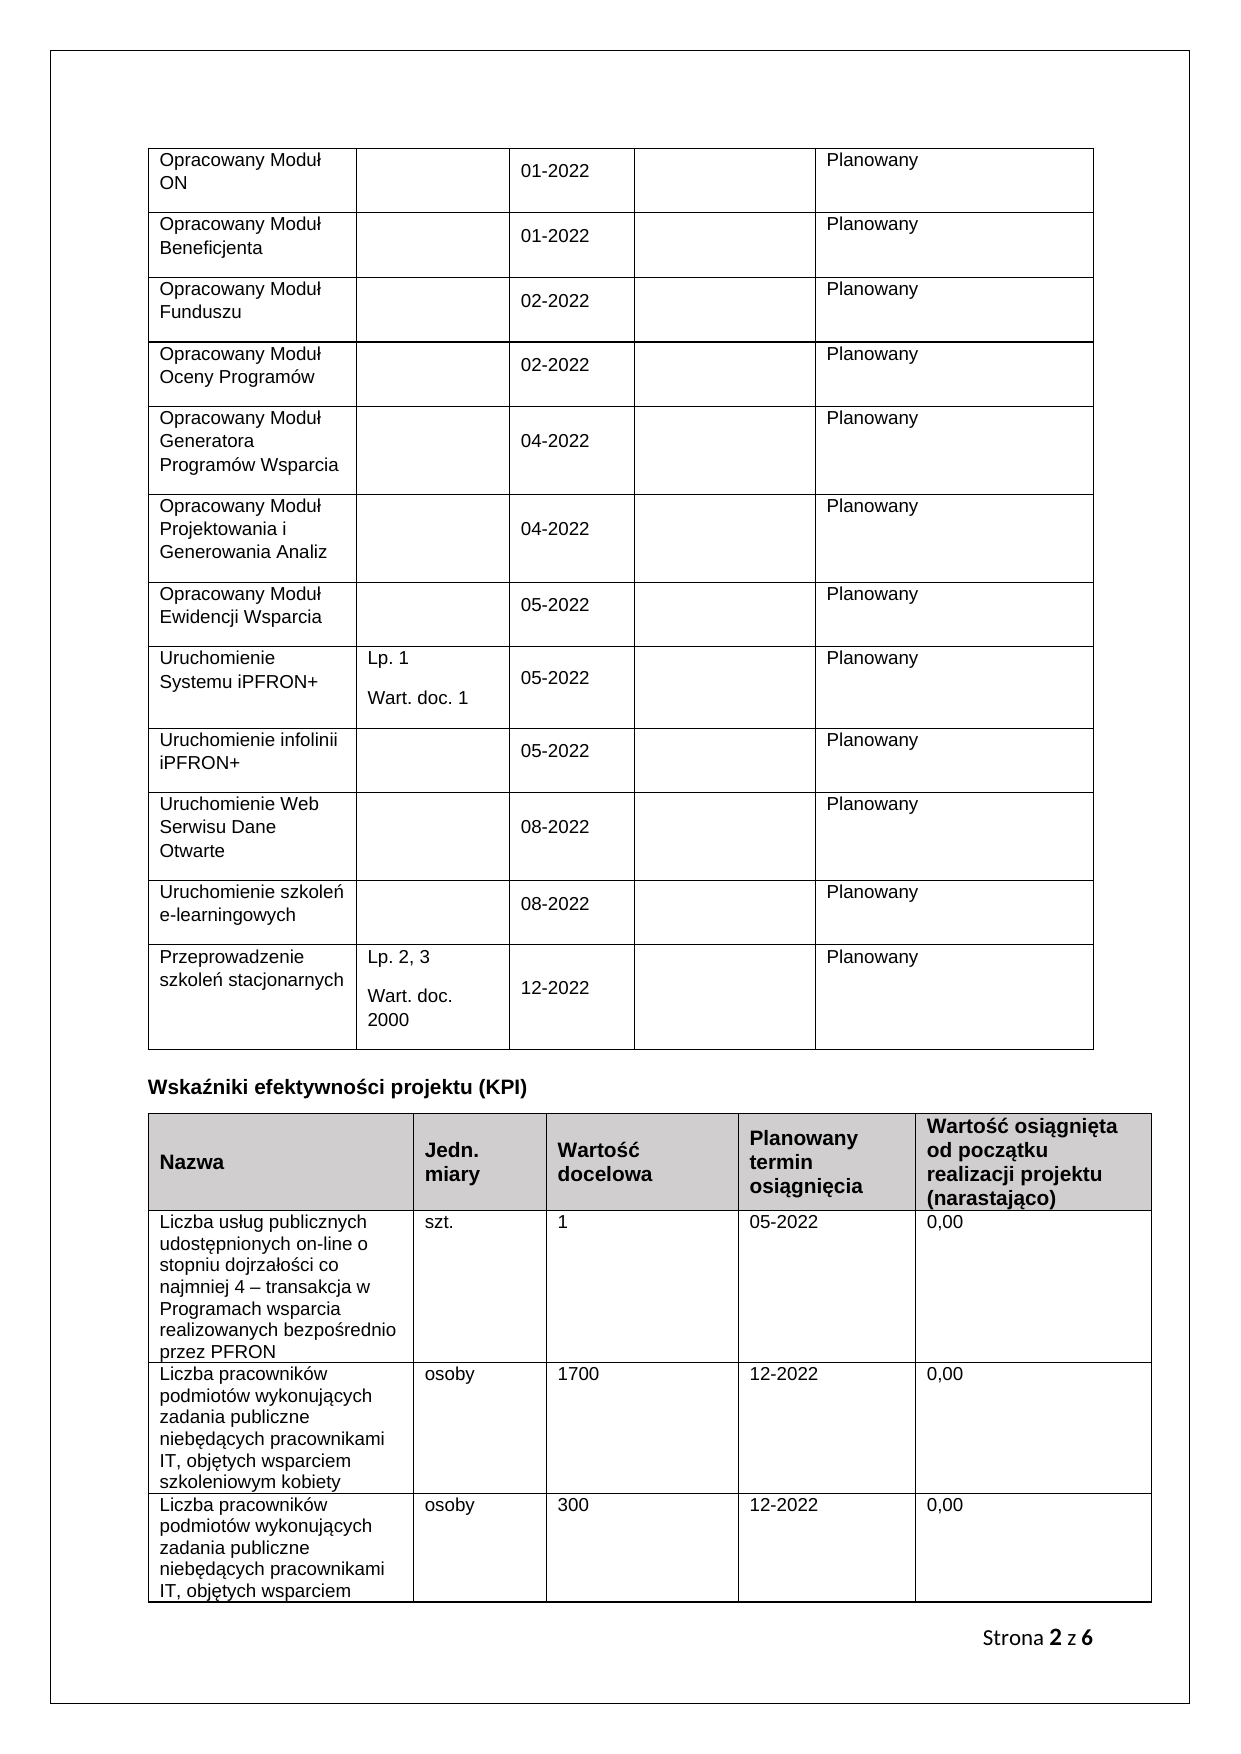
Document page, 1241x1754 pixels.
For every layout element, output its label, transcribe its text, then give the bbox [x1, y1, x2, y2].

table_cell Planowany [816, 583, 1093, 646]
table_cell [635, 729, 815, 792]
table_cell [635, 647, 815, 727]
table_cell Planowany [816, 793, 1093, 880]
table_cell szt. [414, 1211, 546, 1362]
table_header Wartość osiągnięta od początku realizacji projektu (narastająco) [916, 1114, 1151, 1210]
table_cell [357, 407, 509, 494]
table_cell 300 [547, 1494, 738, 1601]
table_cell [357, 583, 509, 646]
table_cell [635, 149, 815, 212]
table_cell [635, 278, 815, 341]
table_header Planowany termin osiągnięcia [739, 1114, 915, 1210]
table_cell 1700 [547, 1363, 738, 1492]
table_cell 01-2022 [510, 213, 634, 277]
table_header Nazwa [149, 1114, 413, 1210]
table_cell [635, 343, 815, 406]
table_cell osoby [414, 1363, 546, 1492]
table_cell Planowany [816, 495, 1093, 582]
table_cell [357, 793, 509, 880]
table_cell 05-2022 [739, 1211, 915, 1362]
table_cell Planowany [816, 881, 1093, 944]
table_cell Opracowany Moduł Projektowania i Generowania Analiz [149, 495, 356, 582]
table_cell [357, 729, 509, 792]
table_cell Planowany [816, 647, 1093, 727]
table_cell [635, 495, 815, 582]
table_cell Liczba pracowników podmiotów wykonujących zadania publiczne niebędących pracownikami IT, objętych wsparciem szkoleniowym kobiety [149, 1363, 413, 1492]
table_cell 08-2022 [510, 881, 634, 944]
table_cell [357, 213, 509, 277]
table_cell Liczba usług publicznych udostępnionych on-line o stopniu dojrzałości co najmniej 4 – transakcja w Programach wsparcia realizowanych bezpośrednio przez PFRON [149, 1211, 413, 1362]
table_cell Opracowany Moduł Beneficjenta [149, 213, 356, 277]
table_cell [635, 881, 815, 944]
table_cell [357, 149, 509, 212]
table_cell 04-2022 [510, 407, 634, 494]
table_cell 12-2022 [739, 1363, 915, 1492]
table_cell Opracowany Moduł Funduszu [149, 278, 356, 341]
table_cell Planowany [816, 343, 1093, 406]
table_cell Planowany [816, 945, 1093, 1049]
table_cell Planowany [816, 407, 1093, 494]
table_cell [357, 881, 509, 944]
table_cell Opracowany Moduł ON [149, 149, 356, 212]
table_cell Uruchomienie Web Serwisu Dane Otwarte [149, 793, 356, 880]
table_header Jedn. miary [414, 1114, 546, 1210]
table_cell 0,00 [916, 1494, 1151, 1601]
table_cell Lp. 1 Wart. doc. 1 [357, 647, 509, 727]
table_header Wartość docelowa [547, 1114, 738, 1210]
table_cell [635, 407, 815, 494]
table_cell 02-2022 [510, 343, 634, 406]
table_cell 0,00 [916, 1363, 1151, 1492]
table_cell [635, 583, 815, 646]
table_cell Planowany [816, 213, 1093, 277]
table_cell [635, 945, 815, 1049]
text Wskaźniki efektywności projektu (KPI) [148, 1075, 1093, 1099]
table_cell Opracowany Moduł Ewidencji Wsparcia [149, 583, 356, 646]
table_cell [357, 495, 509, 582]
table_cell Planowany [816, 729, 1093, 792]
table_cell 02-2022 [510, 278, 634, 341]
table_cell 05-2022 [510, 729, 634, 792]
table_cell 05-2022 [510, 583, 634, 646]
table_cell Przeprowadzenie szkoleń stacjonarnych [149, 945, 356, 1049]
table_cell 1 [547, 1211, 738, 1362]
table_cell Lp. 2, 3 Wart. doc. 2000 [357, 945, 509, 1049]
table_cell 0,00 [916, 1211, 1151, 1362]
table_cell osoby [414, 1494, 546, 1601]
table_cell Opracowany Moduł Oceny Programów [149, 343, 356, 406]
table_cell [357, 343, 509, 406]
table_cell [149, 1494, 413, 1601]
table_cell Uruchomienie infolinii iPFRON+ [149, 729, 356, 792]
table_cell Planowany [816, 149, 1093, 212]
table_cell Opracowany Moduł Generatora Programów Wsparcia [149, 407, 356, 494]
table_cell 08-2022 [510, 793, 634, 880]
table_cell 05-2022 [510, 647, 634, 727]
table_cell Uruchomienie szkoleń e-learningowych [149, 881, 356, 944]
table_cell 01-2022 [510, 149, 634, 212]
table_cell [635, 793, 815, 880]
table_cell [357, 278, 509, 341]
table_cell 12-2022 [739, 1494, 915, 1601]
table_cell 12-2022 [510, 945, 634, 1049]
table_cell 04-2022 [510, 495, 634, 582]
table_cell [635, 213, 815, 277]
table_cell Planowany [816, 278, 1093, 341]
table_cell Uruchomienie Systemu iPFRON+ [149, 647, 356, 727]
